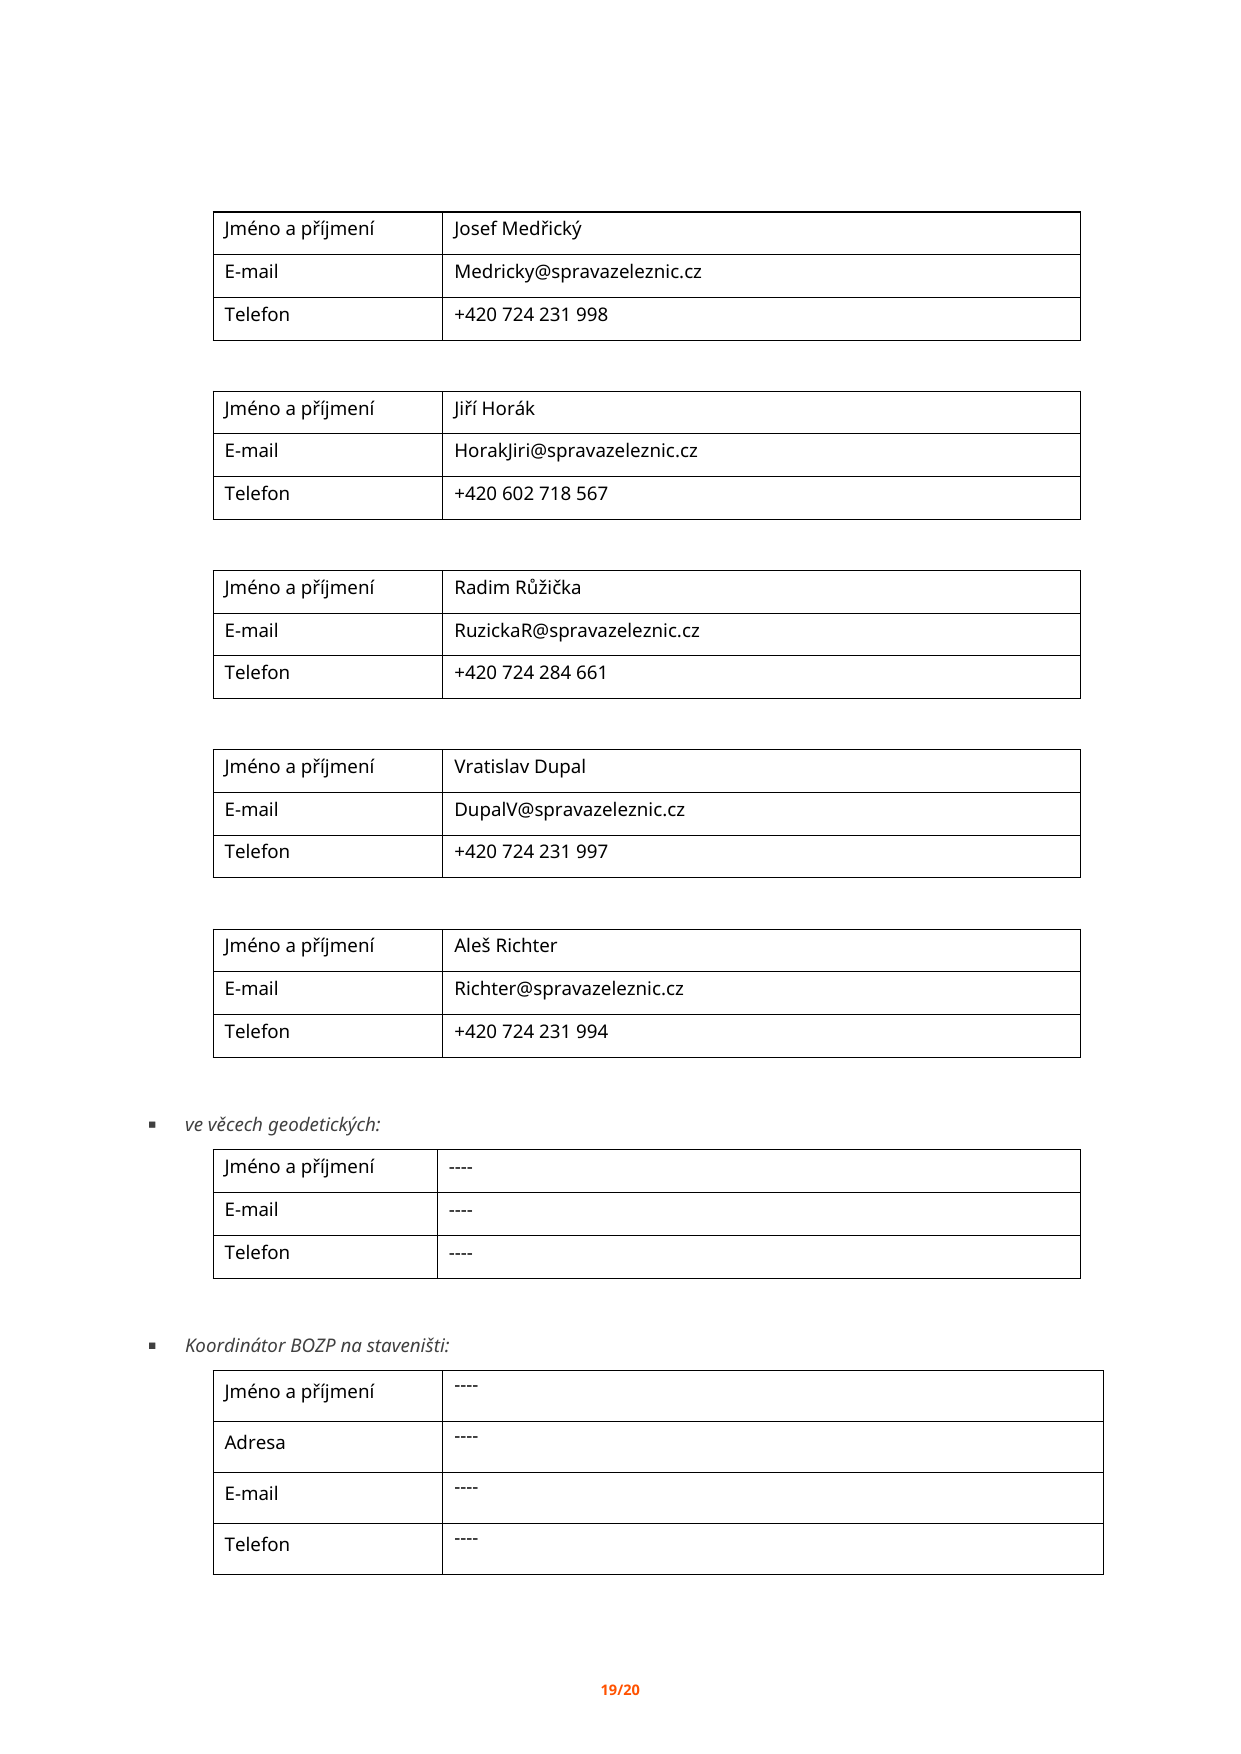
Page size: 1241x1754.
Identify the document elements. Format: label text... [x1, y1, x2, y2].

table_cell +420 724 231 998 [443, 298, 1080, 339]
table_cell E-mail [214, 614, 442, 655]
table_cell ---- [438, 1236, 1080, 1277]
table_cell E-mail [214, 1473, 442, 1523]
table_cell ---- [443, 1524, 1103, 1574]
table_cell ---- [443, 1473, 1103, 1523]
table_header Radim Růžička [443, 571, 1080, 613]
subtitle Koordinátor BOZP na staveništi: [148, 1329, 1093, 1358]
table_cell DupalV@spravazeleznic.cz [443, 793, 1080, 834]
table_header Josef Medřický [443, 213, 1080, 254]
table_cell E-mail [214, 972, 442, 1014]
table_cell RuzickaR@spravazeleznic.cz [443, 614, 1080, 655]
table_header Jméno a příjmení [214, 571, 442, 613]
table_cell Telefon [214, 1015, 442, 1057]
table_header Jméno a příjmení [214, 392, 442, 433]
table_header Jméno a příjmení [214, 213, 442, 254]
table_cell E-mail [214, 793, 442, 834]
table_cell +420 724 284 661 [443, 656, 1080, 698]
table_header Vratislav Dupal [443, 750, 1080, 792]
table_cell Medricky@spravazeleznic.cz [443, 255, 1080, 297]
table_header ---- [438, 1150, 1080, 1192]
table_cell Telefon [214, 1524, 442, 1574]
table_cell +420 724 231 994 [443, 1015, 1080, 1057]
table_cell +420 602 718 567 [443, 477, 1080, 519]
table_cell +420 724 231 997 [443, 836, 1080, 877]
table_header ---- [443, 1371, 1103, 1421]
table_cell E-mail [214, 434, 442, 476]
table_cell Telefon [214, 298, 442, 339]
table_cell ---- [443, 1422, 1103, 1472]
table_cell Telefon [214, 477, 442, 519]
table_header Jméno a příjmení [214, 750, 442, 792]
table_header Aleš Richter [443, 930, 1080, 971]
table_header Jméno a příjmení [214, 1150, 437, 1192]
table_header Jméno a příjmení [214, 1371, 442, 1421]
subtitle ve věcech geodetických: [148, 1108, 1093, 1137]
table_cell HorakJiri@spravazeleznic.cz [443, 434, 1080, 476]
table_header Jméno a příjmení [214, 930, 442, 971]
table_cell E-mail [214, 1193, 437, 1235]
table_cell ---- [438, 1193, 1080, 1235]
table_cell Richter@spravazeleznic.cz [443, 972, 1080, 1014]
table_cell Telefon [214, 656, 442, 698]
table_cell Telefon [214, 1236, 437, 1277]
table_cell Adresa [214, 1422, 442, 1472]
table_header Jiří Horák [443, 392, 1080, 433]
table_cell E-mail [214, 255, 442, 297]
table_cell Telefon [214, 836, 442, 877]
